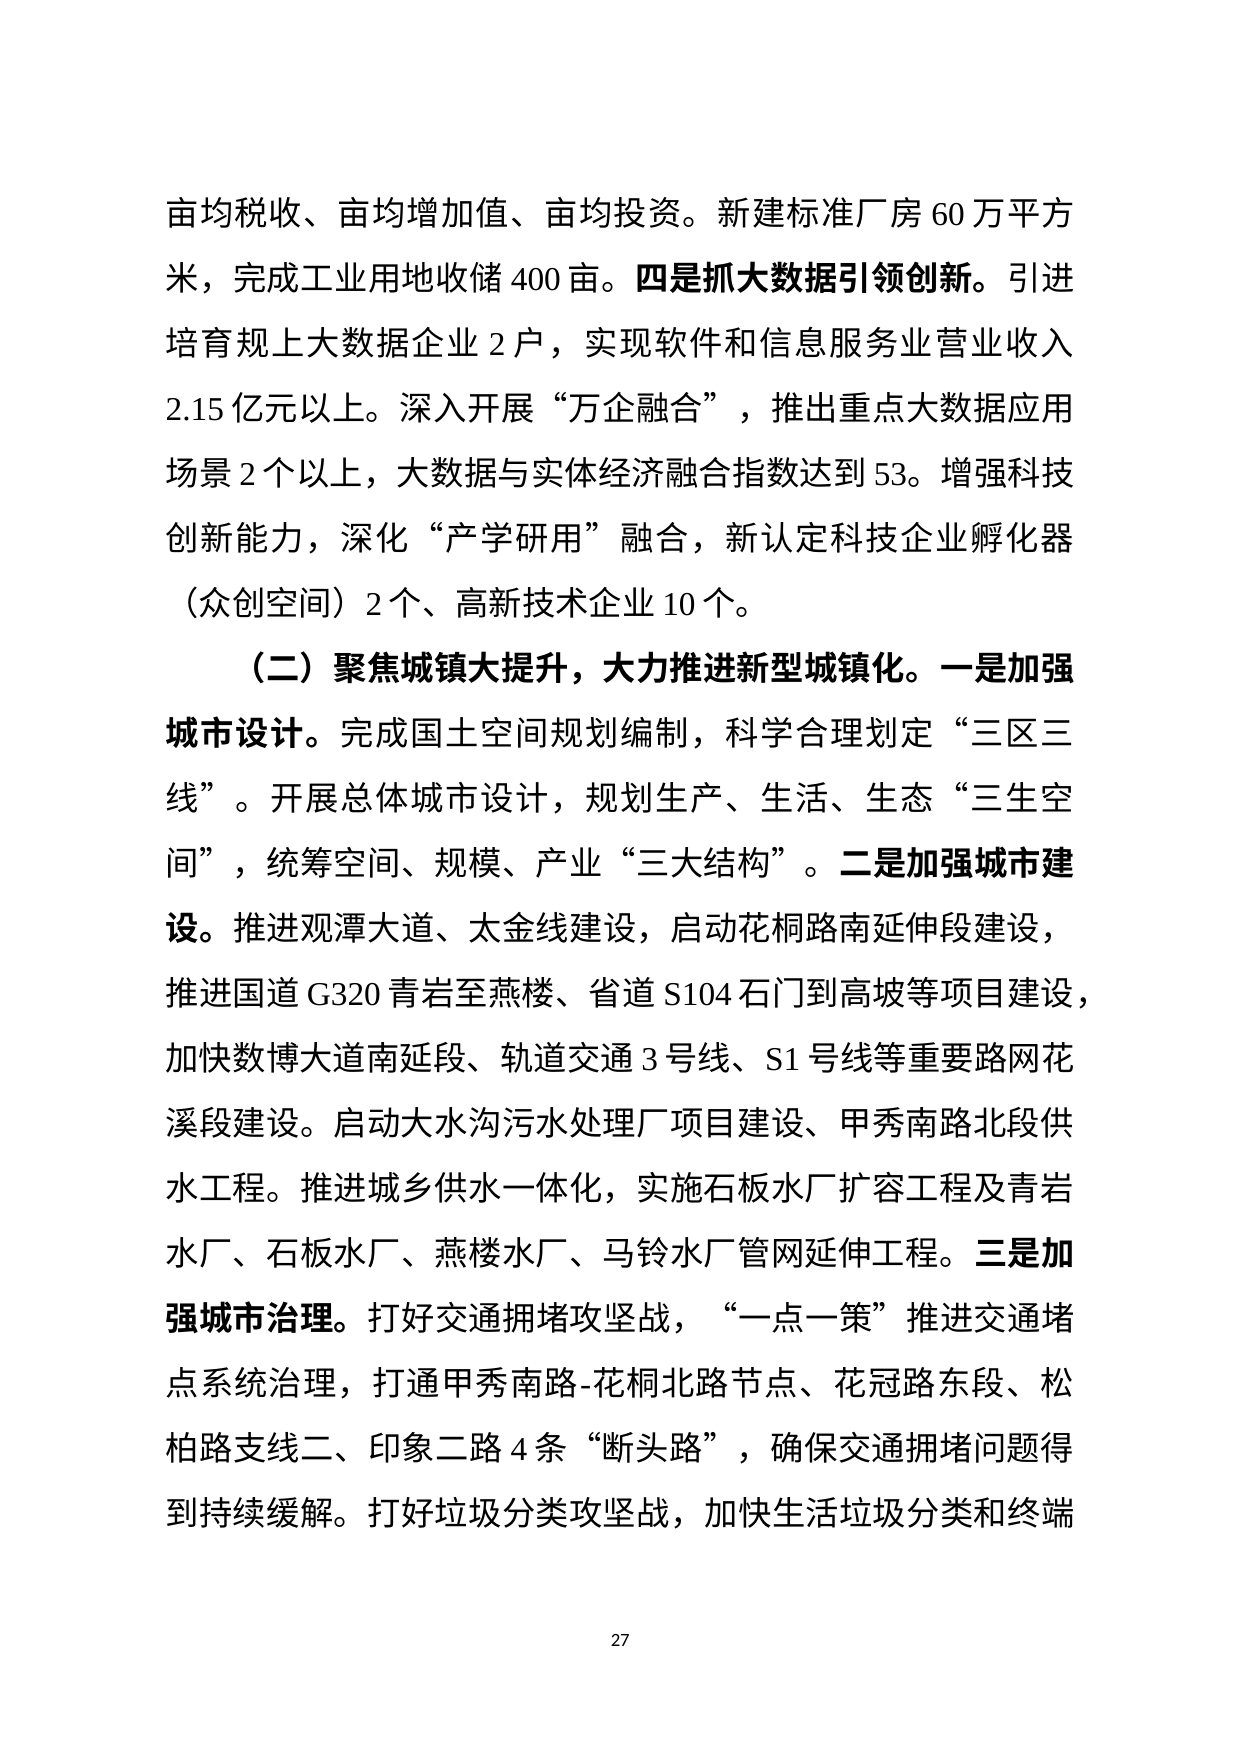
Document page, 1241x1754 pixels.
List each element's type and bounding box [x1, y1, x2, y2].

text [165, 178, 1075, 633]
text [165, 633, 1075, 1543]
